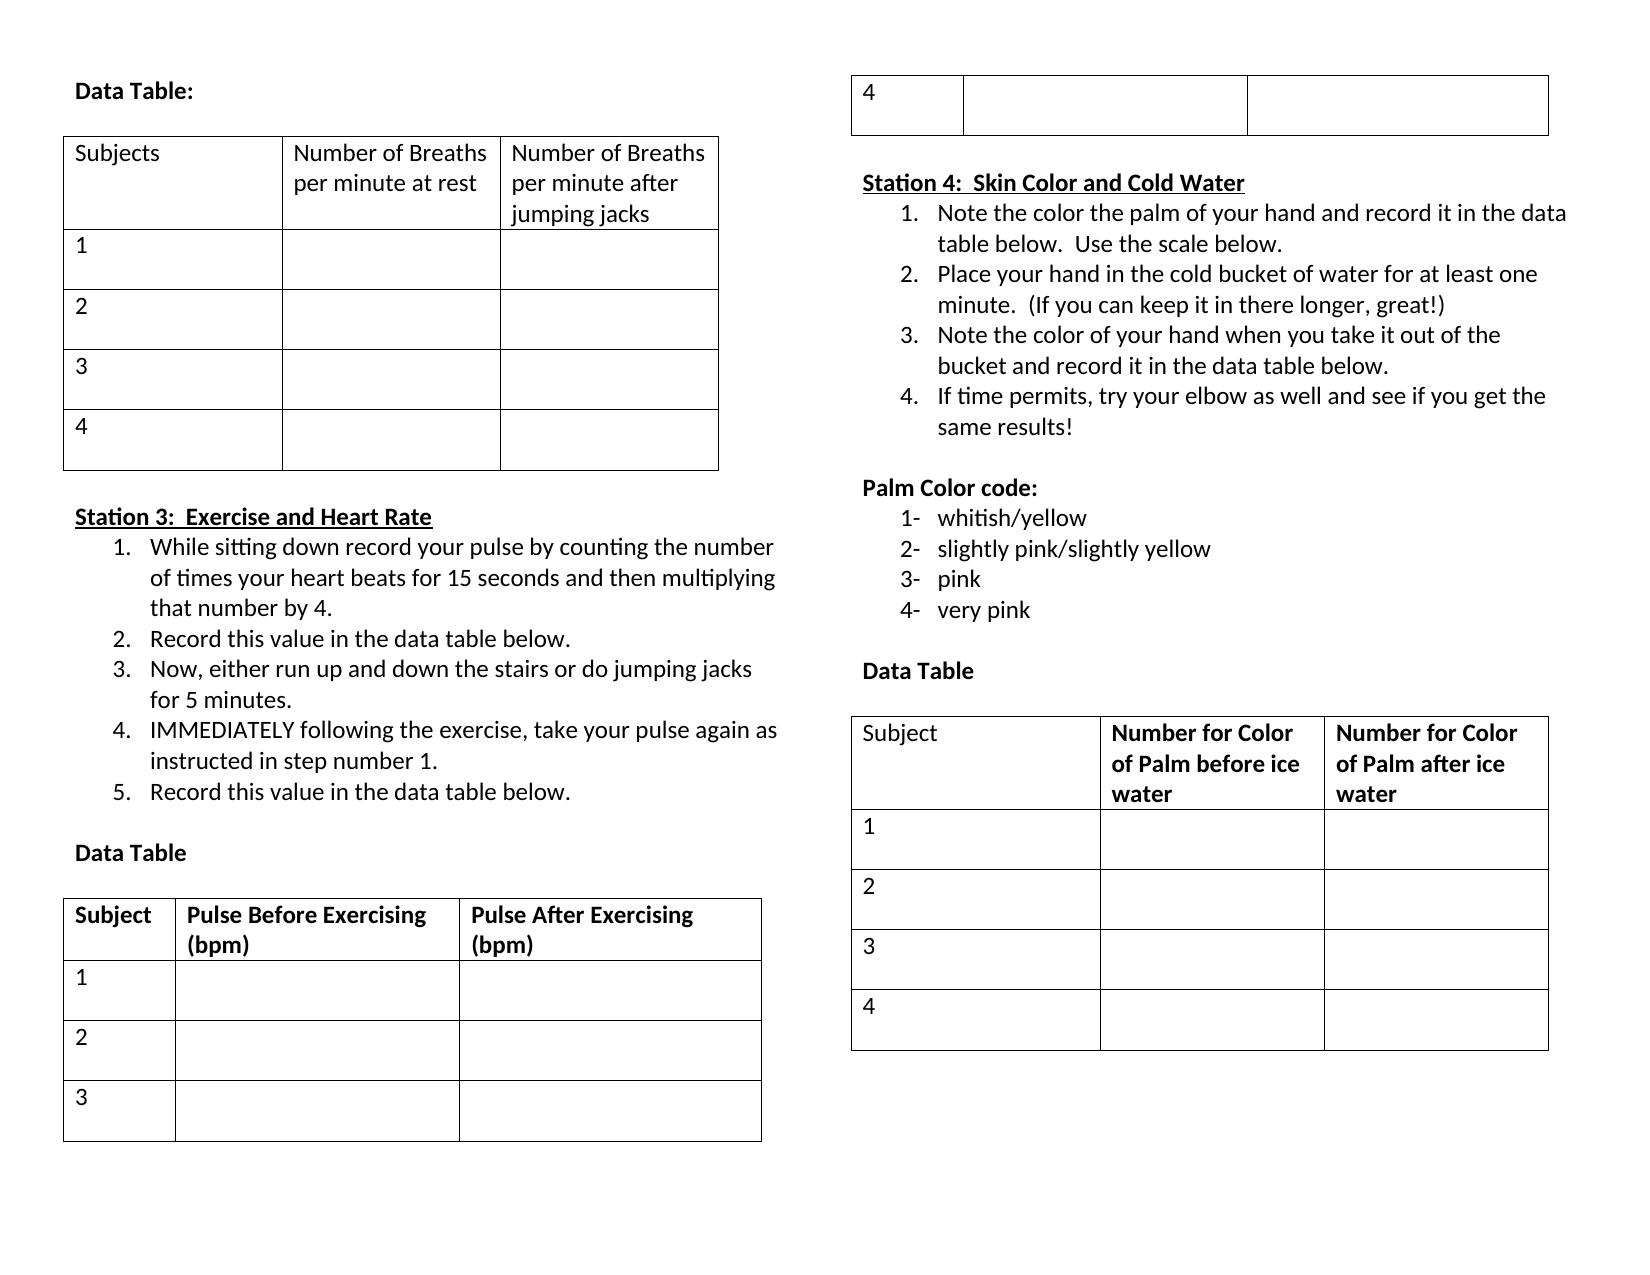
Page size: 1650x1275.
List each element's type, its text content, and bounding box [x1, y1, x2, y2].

table_cell [1325, 990, 1548, 1049]
table_cell [1101, 810, 1324, 869]
list Record this value in the data table below. [112, 776, 787, 806]
list IMMEDIATELY following the exercise, take your pulse again as instructed in step number 1. [112, 715, 787, 776]
table_cell 1 [852, 810, 1100, 869]
table_cell [460, 961, 761, 1020]
table_cell 4 [64, 410, 282, 469]
table_cell 3 [64, 350, 282, 409]
table_cell [1101, 930, 1324, 989]
table_cell 2 [64, 1021, 175, 1080]
table_cell [501, 230, 718, 289]
table_cell [460, 1081, 761, 1141]
table_header Subjects [64, 137, 282, 229]
table_header Pulse Before Exercising (bpm) [176, 899, 459, 960]
table_cell 3 [64, 1081, 175, 1141]
table_cell [176, 1021, 459, 1080]
list whitish/yellow [900, 502, 1575, 533]
list Place your hand in the cold bucket of water for at least one minute. (If you can keep it in there longer, great!) [900, 258, 1575, 319]
table_header Number of Breaths per minute after jumping jacks [501, 137, 718, 229]
table_header Number of Breaths per minute at rest [283, 137, 500, 229]
list If time permits, try your elbow as well and see if you get the same results! [900, 380, 1575, 441]
table_header Subject [64, 899, 175, 960]
text Data Table [75, 837, 787, 867]
table_cell [1325, 930, 1548, 989]
text Data Table: [75, 75, 787, 106]
table_cell 4 [852, 76, 963, 135]
text Station 3: Exercise and Heart Rate [75, 501, 787, 532]
table_cell 1 [64, 961, 175, 1020]
table_cell [964, 76, 1247, 135]
list While sitting down record your pulse by counting the number of times your heart beats for 15 seconds and then multiplying that number by 4. [112, 532, 787, 623]
table_cell [1325, 870, 1548, 929]
table_cell 2 [64, 290, 282, 349]
list Now, either run up and down the stairs or do jumping jacks for 5 minutes. [112, 654, 787, 715]
text Station 4: Skin Color and Cold Water [862, 167, 1575, 197]
table_cell [1248, 76, 1548, 135]
table_cell [1101, 870, 1324, 929]
table_cell [176, 1081, 459, 1141]
list slightly pink/slightly yellow [900, 533, 1575, 563]
table_header Subject [852, 717, 1100, 809]
table_cell [176, 961, 459, 1020]
table_cell [501, 410, 718, 469]
list Note the color of your hand when you take it out of the bucket and record it in the data table below. [900, 319, 1575, 380]
table_header Pulse After Exercising (bpm) [460, 899, 761, 960]
table_cell 1 [64, 230, 282, 289]
table_cell [283, 350, 500, 409]
text Palm Color code: [862, 472, 1575, 502]
table_cell 2 [852, 870, 1100, 929]
table_cell [460, 1021, 761, 1080]
table_cell [283, 230, 500, 289]
table_header Number for Color of Palm after ice water [1325, 717, 1548, 809]
table_cell [283, 410, 500, 469]
text Data Table [862, 655, 1575, 686]
list Record this value in the data table below. [112, 623, 787, 654]
table_cell [501, 290, 718, 349]
table_cell [1101, 990, 1324, 1049]
table_cell 3 [852, 930, 1100, 989]
table_cell [283, 290, 500, 349]
table_cell [1325, 810, 1548, 869]
table_header Number for Color of Palm before ice water [1101, 717, 1324, 809]
list very pink [900, 594, 1575, 624]
table_cell [501, 350, 718, 409]
list Note the color the palm of your hand and record it in the data table below. Use the scale below. [900, 197, 1575, 258]
list pink [900, 563, 1575, 594]
table_cell 4 [852, 990, 1100, 1049]
